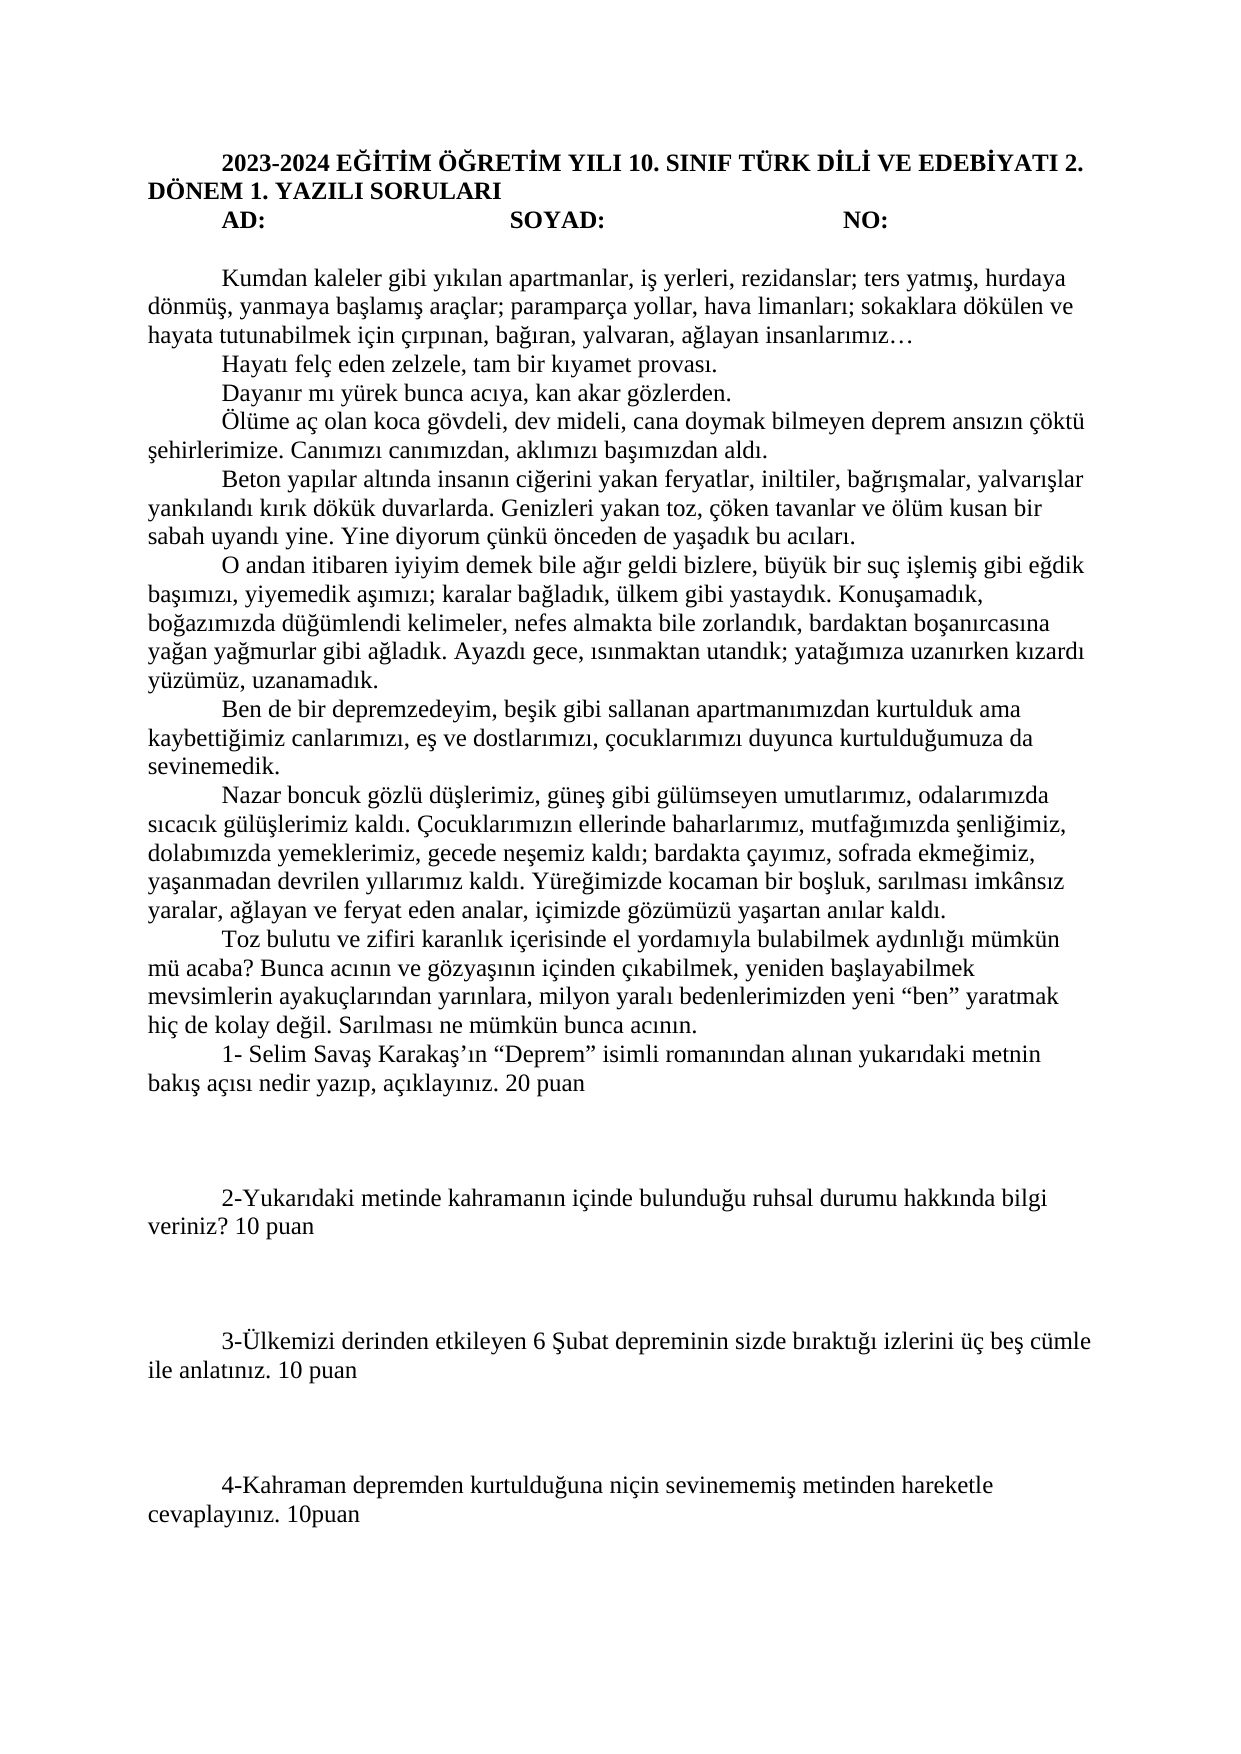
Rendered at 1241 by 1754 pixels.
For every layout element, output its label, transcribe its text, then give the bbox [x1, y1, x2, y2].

text Beton yapılar altında insanın ciğerini yakan feryatlar, iniltiler, bağrışmalar, yalvarışlar yankılandı kırık dökük duvarlarda. Genizleri yakan toz, çöken tavanlar ve ölüm kusan bir sabah uyandı yine. Yine diyorum çünkü önceden de yaşadık bu acıları. [148, 464, 1093, 550]
text Ben de bir depremzedeyim, beşik gibi sallanan apartmanımızdan kurtulduk ama kaybettiğimiz canlarımızı, eş ve dostlarımızı, çocuklarımızı duyunca kurtulduğumuza da sevinemedik. [148, 694, 1093, 780]
text Ölüme aç olan koca gövdeli, dev mideli, cana doymak bilmeyen deprem ansızın çöktü şehirlerimize. Canımızı canımızdan, aklımızı başımızdan aldı. [148, 406, 1093, 464]
text 1- Selim Savaş Karakaş’ın “Deprem” isimli romanından alınan yukarıdaki metnin bakış açısı nedir yazıp, açıklayınız. 20 puan [148, 1039, 1093, 1096]
text Toz bulutu ve zifiri karanlık içerisinde el yordamıyla bulabilmek aydınlığı mümkün mü acaba? Bunca acının ve gözyaşının içinden çıkabilmek, yeniden başlayabilmek mevsimlerin ayakuçlarından yarınlara, milyon yaralı bedenlerimizden yeni “ben” yaratmak hiç de kolay değil. Sarılması ne mümkün bunca acının. [148, 924, 1093, 1039]
text Nazar boncuk gözlü düşlerimiz, güneş gibi gülümseyen umutlarımız, odalarımızda sıcacık gülüşlerimiz kaldı. Çocuklarımızın ellerinde baharlarımız, mutfağımızda şenliğimiz, dolabımızda yemeklerimiz, gecede neşemiz kaldı; bardakta çayımız, sofrada ekmeğimiz, yaşanmadan devrilen yıllarımız kaldı. Yüreğimizde kocaman bir boşluk, sarılması imkânsız yaralar, ağlayan ve feryat eden analar, içimizde gözümüzü yaşartan anılar kaldı. [148, 780, 1093, 924]
text 3-Ülkemizi derinden etkileyen 6 Şubat depreminin sizde bıraktığı izlerini üç beş cümle ile anlatınız. 10 puan [148, 1326, 1093, 1384]
text O andan itibaren iyiyim demek bile ağır geldi bizlere, büyük bir suç işlemiş gibi eğdik başımızı, yiyemedik aşımızı; karalar bağladık, ülkem gibi yastaydık. Konuşamadık, boğazımızda düğümlendi kelimeler, nefes almakta bile zorlandık, bardaktan boşanırcasına yağan yağmurlar gibi ağladık. Ayazdı gece, ısınmaktan utandık; yatağımıza uzanırken kızardı yüzümüz, uzanamadık. [148, 550, 1093, 694]
text Kumdan kaleler gibi yıkılan apartmanlar, iş yerleri, rezidanslar; ters yatmış, hurdaya dönmüş, yanmaya başlamış araçlar; paramparça yollar, hava limanları; sokaklara dökülen ve hayata tutunabilmek için çırpınan, bağıran, yalvaran, ağlayan insanlarımız… [148, 263, 1093, 349]
text Hayatı felç eden zelzele, tam bir kıyamet provası. Dayanır mı yürek bunca acıya, kan akar gözlerden. [148, 349, 1093, 406]
text 2-Yukarıdaki metinde kahramanın içinde bulunduğu ruhsal durumu hakkında bilgi veriniz? 10 puan [148, 1183, 1093, 1240]
text 2023-2024 EĞİTİM ÖĞRETİM YILI 10. SINIF TÜRK DİLİ VE EDEBİYATI 2. DÖNEM 1. YAZILI SORULARI [148, 148, 1093, 205]
text 4-Kahraman depremden kurtulduğuna niçin sevinememiş metinden hareketle cevaplayınız. 10puan [148, 1470, 1093, 1528]
text AD: SOYAD: NO: [148, 205, 1093, 234]
